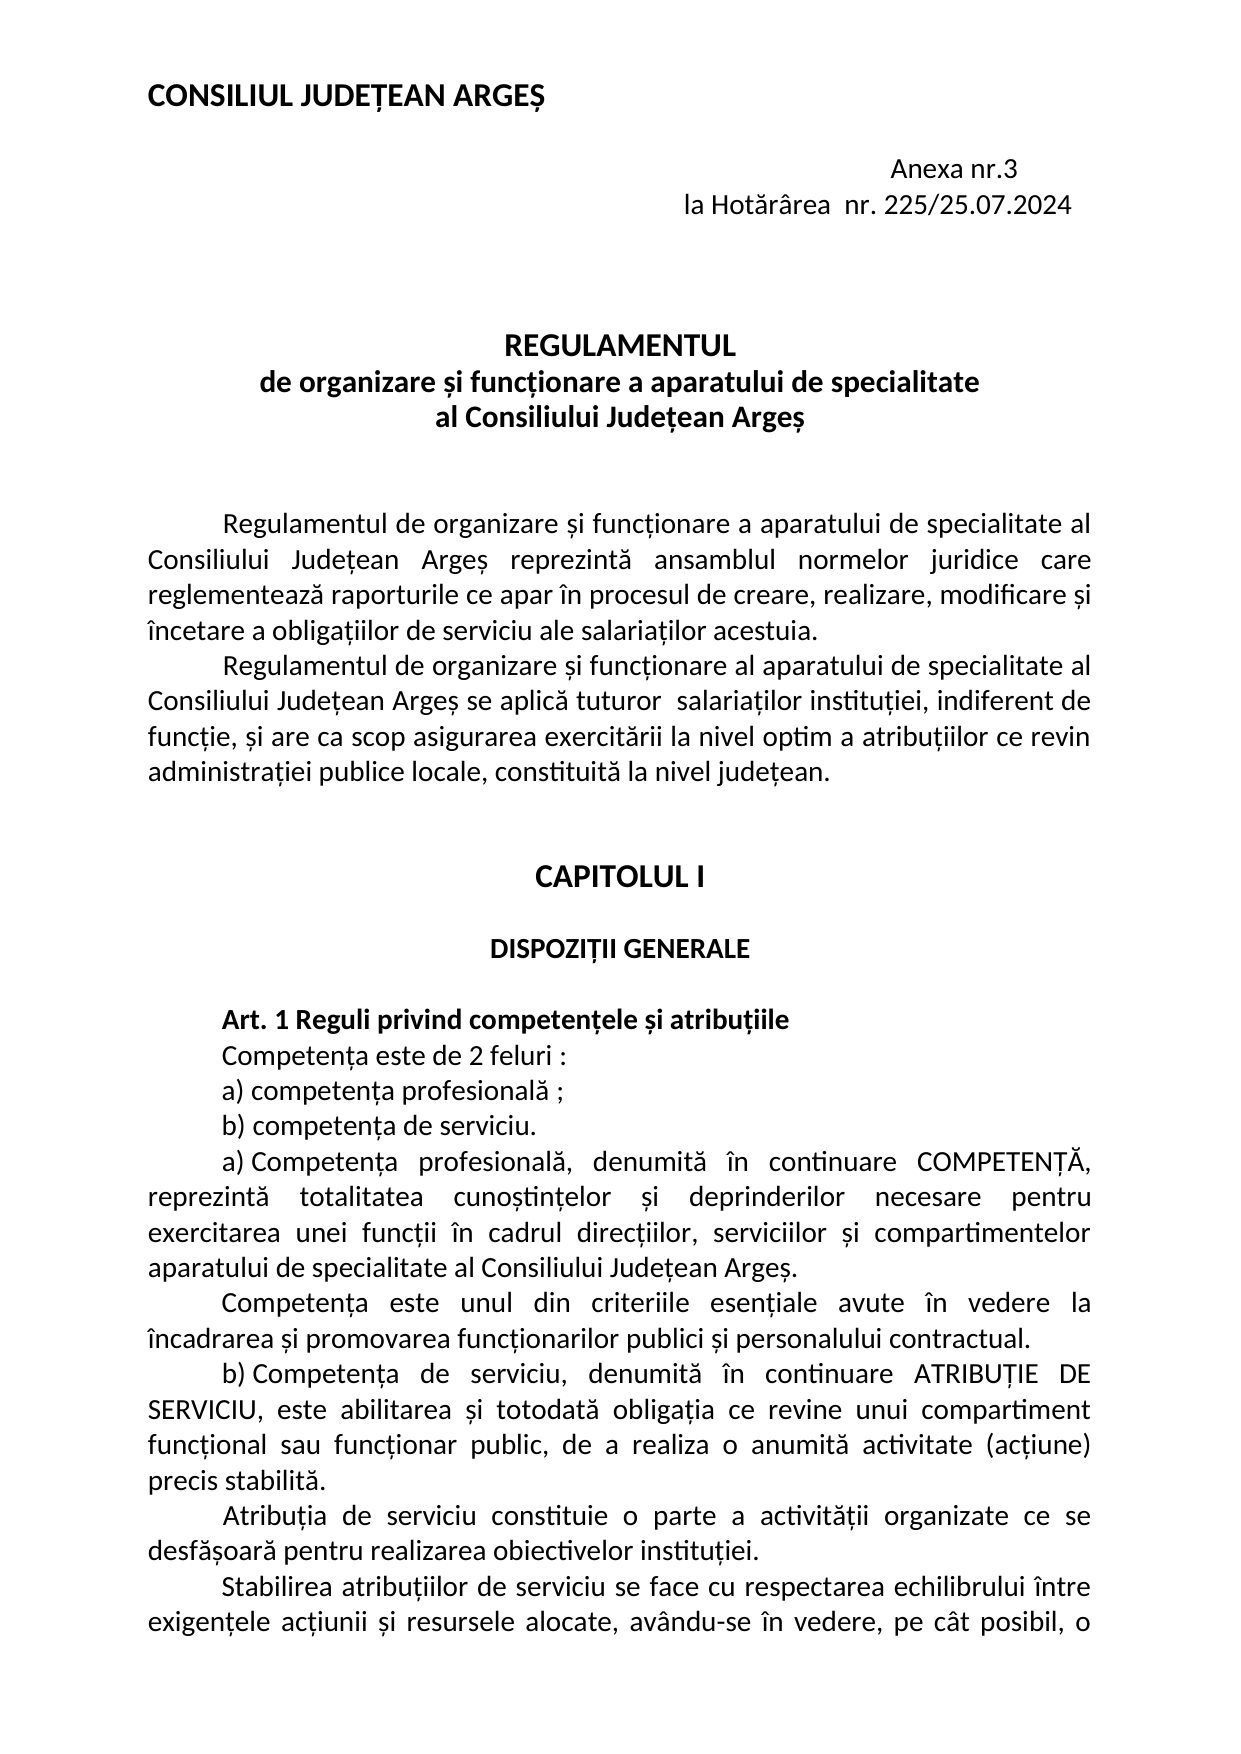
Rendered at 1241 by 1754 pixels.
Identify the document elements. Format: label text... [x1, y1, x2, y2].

text Competenţa este de 2 feluri : [148, 1037, 1092, 1072]
text a) Competenţa profesională, denumită în continuare COMPETENŢĂ, reprezintă totalitatea cunoştinţelor şi deprinderilor necesare pentru exercitarea unei funcţii în cadrul direcţiilor, serviciilor şi compartimentelor aparatului de specialitate al Consiliului Judeţean Argeş. [148, 1143, 1092, 1284]
text REGULAMENTUL [148, 328, 1092, 364]
text la Hotărârea nr. 225/25.07.2024 [590, 186, 1092, 221]
text Competenţa este unul din criteriile esenţiale avute în vedere la încadrarea şi promovarea funcţionarilor publici şi personalului contractual. [148, 1284, 1092, 1355]
text CONSILIUL JUDEŢEAN ARGEŞ [148, 74, 1092, 114]
text de organizare şi funcţionare a aparatului de specialitate [148, 364, 1092, 399]
text a) competenţa profesională ; [148, 1072, 1092, 1107]
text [148, 1568, 1092, 1639]
text Regulamentul de organizare şi funcţionare a aparatului de specialitate al Consiliului Judeţean Argeş reprezintă ansamblul normelor juridice care reglementează raporturile ce apar în procesul de creare, realizare, modificare şi încetare a obligaţiilor de serviciu ale salariaţilor acestuia. [148, 505, 1092, 647]
text b) competenţa de serviciu. [148, 1107, 1092, 1143]
text Atribuţia de serviciu constituie o parte a activităţii organizate ce se desfăşoară pentru realizarea obiectivelor instituţiei. [148, 1497, 1092, 1568]
text CAPITOLUL I [148, 859, 1092, 895]
text Regulamentul de organizare şi funcţionare al aparatului de specialitate al Consiliului Judeţean Argeş se aplică tuturor salariaţilor instituţiei, indiferent de funcţie, şi are ca scop asigurarea exercitării la nivel optim a atribuţiilor ce revin administraţiei publice locale, constituită la nivel judeţean. [148, 647, 1092, 789]
text al Consiliului Judeţean Argeş [148, 399, 1092, 434]
text b) Competenţa de serviciu, denumită în continuare ATRIBUŢIE DE SERVICIU, este abilitarea şi totodată obligaţia ce revine unui compartiment funcţional sau funcţionar public, de a realiza o anumită activitate (acţiune) precis stabilită. [148, 1355, 1092, 1497]
text DISPOZIŢII GENERALE [148, 930, 1092, 966]
text Anexa nr.3 [738, 150, 1092, 186]
text Art. 1 Reguli privind competenţele şi atribuţiile [148, 1001, 1092, 1037]
